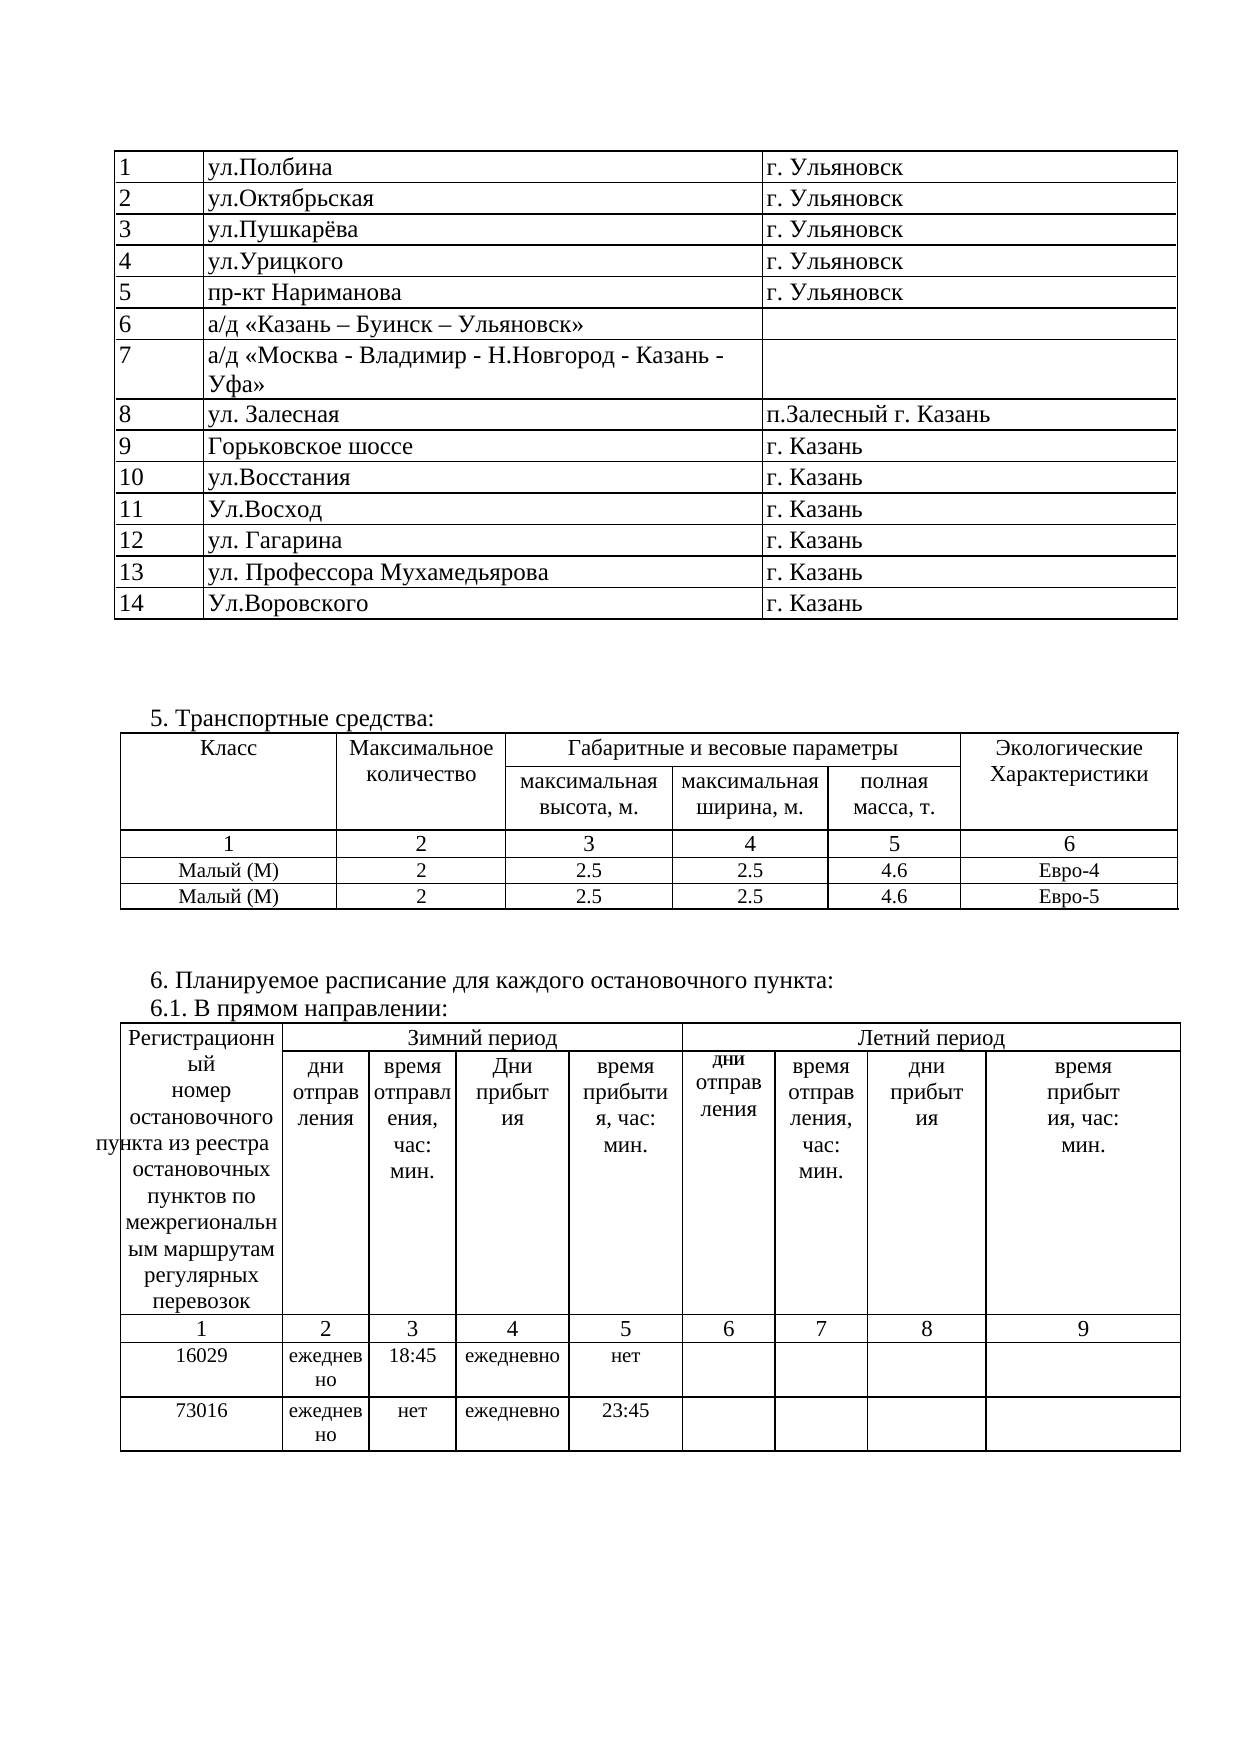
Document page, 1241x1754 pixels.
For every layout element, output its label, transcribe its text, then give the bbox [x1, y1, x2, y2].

table_header Максимальное количество [337, 734, 505, 829]
table_cell 2 [115, 183, 203, 213]
table_cell [776, 1343, 867, 1396]
table_cell максимальная ширина, м. [673, 767, 827, 829]
table_cell г. Ульяновск [763, 213, 1177, 244]
table_cell Евро-4 [961, 858, 1177, 882]
table_cell нет [570, 1343, 682, 1396]
table_cell 6 [961, 831, 1177, 857]
table_cell Малый (М) [121, 858, 336, 882]
table_cell 9 [115, 430, 203, 461]
table_cell 3 [506, 831, 672, 857]
table_cell пр-кт Нариманова [204, 277, 762, 307]
text 6.1. В прямом направлении: [150, 993, 1090, 1022]
table_header Летний период [683, 1024, 1180, 1050]
table_cell полная масса, т. [829, 767, 960, 829]
table_cell [868, 1343, 985, 1396]
table_cell 18:45 [370, 1343, 455, 1396]
table_cell ежедневно [457, 1343, 568, 1396]
table_cell ежедневно [283, 1343, 368, 1396]
table_cell 6 [115, 308, 203, 339]
table_cell Малый (М) [121, 884, 336, 908]
table_cell 2 [337, 858, 505, 882]
table_cell Ул.Восход [204, 494, 762, 524]
table_cell г. Ульяновск [763, 152, 1177, 181]
table_cell г. Казань [763, 587, 1177, 618]
table_cell [763, 339, 1177, 398]
table_cell время отправ ления, час: мин. [776, 1052, 867, 1314]
table_cell [987, 1343, 1180, 1396]
table_cell 4 [457, 1315, 568, 1342]
table_cell 12 [115, 525, 203, 555]
table_cell ул. Гагарина [204, 525, 762, 555]
table_cell дни прибыт ия [868, 1052, 985, 1314]
table_cell 4 [115, 245, 203, 276]
table_cell [763, 307, 1177, 339]
table_cell г. Казань [763, 461, 1177, 492]
table_cell 2.5 [673, 858, 827, 882]
table_cell а/д «Казань – Буинск – Ульяновск» [204, 309, 762, 339]
table_cell ежедневно [457, 1398, 568, 1450]
table_cell 4.6 [829, 884, 960, 908]
table_header Зимний период [283, 1024, 682, 1050]
text 5. Транспортные средства: [150, 703, 1090, 732]
table_cell время прибыти я, час: мин. [570, 1052, 682, 1314]
table_cell г. Ульяновск [763, 276, 1177, 307]
table_cell 2 [283, 1315, 368, 1342]
table_cell г. Казань [763, 429, 1177, 461]
table_cell г. Казань [763, 524, 1177, 555]
table_cell максимальная высота, м. [506, 767, 672, 829]
table_cell ДНИ отправ ления [683, 1052, 774, 1314]
table_cell ул.Восстания [204, 462, 762, 492]
table_cell 7 [115, 340, 203, 398]
table_cell Дни прибыт ия [457, 1052, 568, 1314]
table_cell а/д «Москва - Владимир - Н.Новгород - Казань - Уфа» [204, 340, 762, 398]
table_cell 73016 [121, 1398, 282, 1450]
table_cell дни отправ ления [283, 1052, 368, 1314]
table_cell 14 [115, 588, 203, 618]
table_cell ул. Профессора Мухамедьярова [204, 557, 762, 587]
table_cell [683, 1343, 774, 1396]
table_cell ул.Полбина [204, 152, 762, 181]
table_cell г. Ульяновск [763, 181, 1177, 213]
table_cell 13 [115, 556, 203, 587]
table_cell 5 [115, 277, 203, 307]
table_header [121, 1024, 282, 1314]
table_cell г. Ульяновск [763, 244, 1177, 276]
table_cell 2 [337, 884, 505, 908]
table_cell [776, 1398, 867, 1450]
table_header Экологические Характеристики [961, 734, 1177, 829]
table_cell 1 [121, 831, 336, 857]
table_cell нет [370, 1398, 455, 1450]
table_cell [683, 1398, 774, 1450]
table_cell 2.5 [506, 884, 672, 908]
table_cell 8 [868, 1315, 985, 1342]
table_cell 23:45 [570, 1398, 682, 1450]
table_cell 10 [115, 462, 203, 492]
table_cell 11 [115, 493, 203, 524]
table_cell г. Казань [763, 555, 1177, 587]
table_cell время отправл ения, час: мин. [370, 1052, 455, 1314]
table_cell п.Залесный г. Казань [763, 398, 1177, 429]
table_cell 4 [673, 831, 827, 857]
table_cell 4.6 [829, 858, 960, 882]
table_cell 9 [987, 1315, 1180, 1342]
table_cell 7 [776, 1315, 867, 1342]
table_cell ул.Октябрьская [204, 183, 762, 213]
table_cell Ул.Воровского [204, 588, 762, 618]
table_cell г. Казань [763, 492, 1177, 524]
table_cell 5 [570, 1315, 682, 1342]
table_cell ул.Урицкого [204, 246, 762, 276]
table_cell [868, 1398, 985, 1450]
table_cell 8 [115, 399, 203, 429]
table_cell ул.Пушкарёва [204, 215, 762, 244]
table_cell ежедневно [283, 1398, 368, 1450]
table_cell 1 [115, 152, 203, 181]
table_header Габаритные и весовые параметры [506, 734, 960, 766]
table_cell 3 [115, 214, 203, 244]
table_cell 3 [370, 1315, 455, 1342]
table_cell 5 [829, 831, 960, 857]
table_cell 2.5 [506, 858, 672, 882]
table_cell [987, 1398, 1180, 1450]
table_cell 16029 [121, 1343, 282, 1396]
table_cell Евро-5 [961, 884, 1177, 908]
table_cell 1 [121, 1315, 282, 1342]
table_cell время прибыт ия, час: мин. [987, 1052, 1180, 1314]
table_cell 2 [337, 831, 505, 857]
table_cell 6 [683, 1315, 774, 1342]
table_cell ул. Залесная [204, 400, 762, 429]
table_header Класс [121, 734, 336, 829]
table_cell 2.5 [673, 884, 827, 908]
text 6. Планируемое расписание для каждого остановочного пункта: [150, 965, 1090, 993]
table_cell Горьковское шоссе [204, 431, 762, 461]
